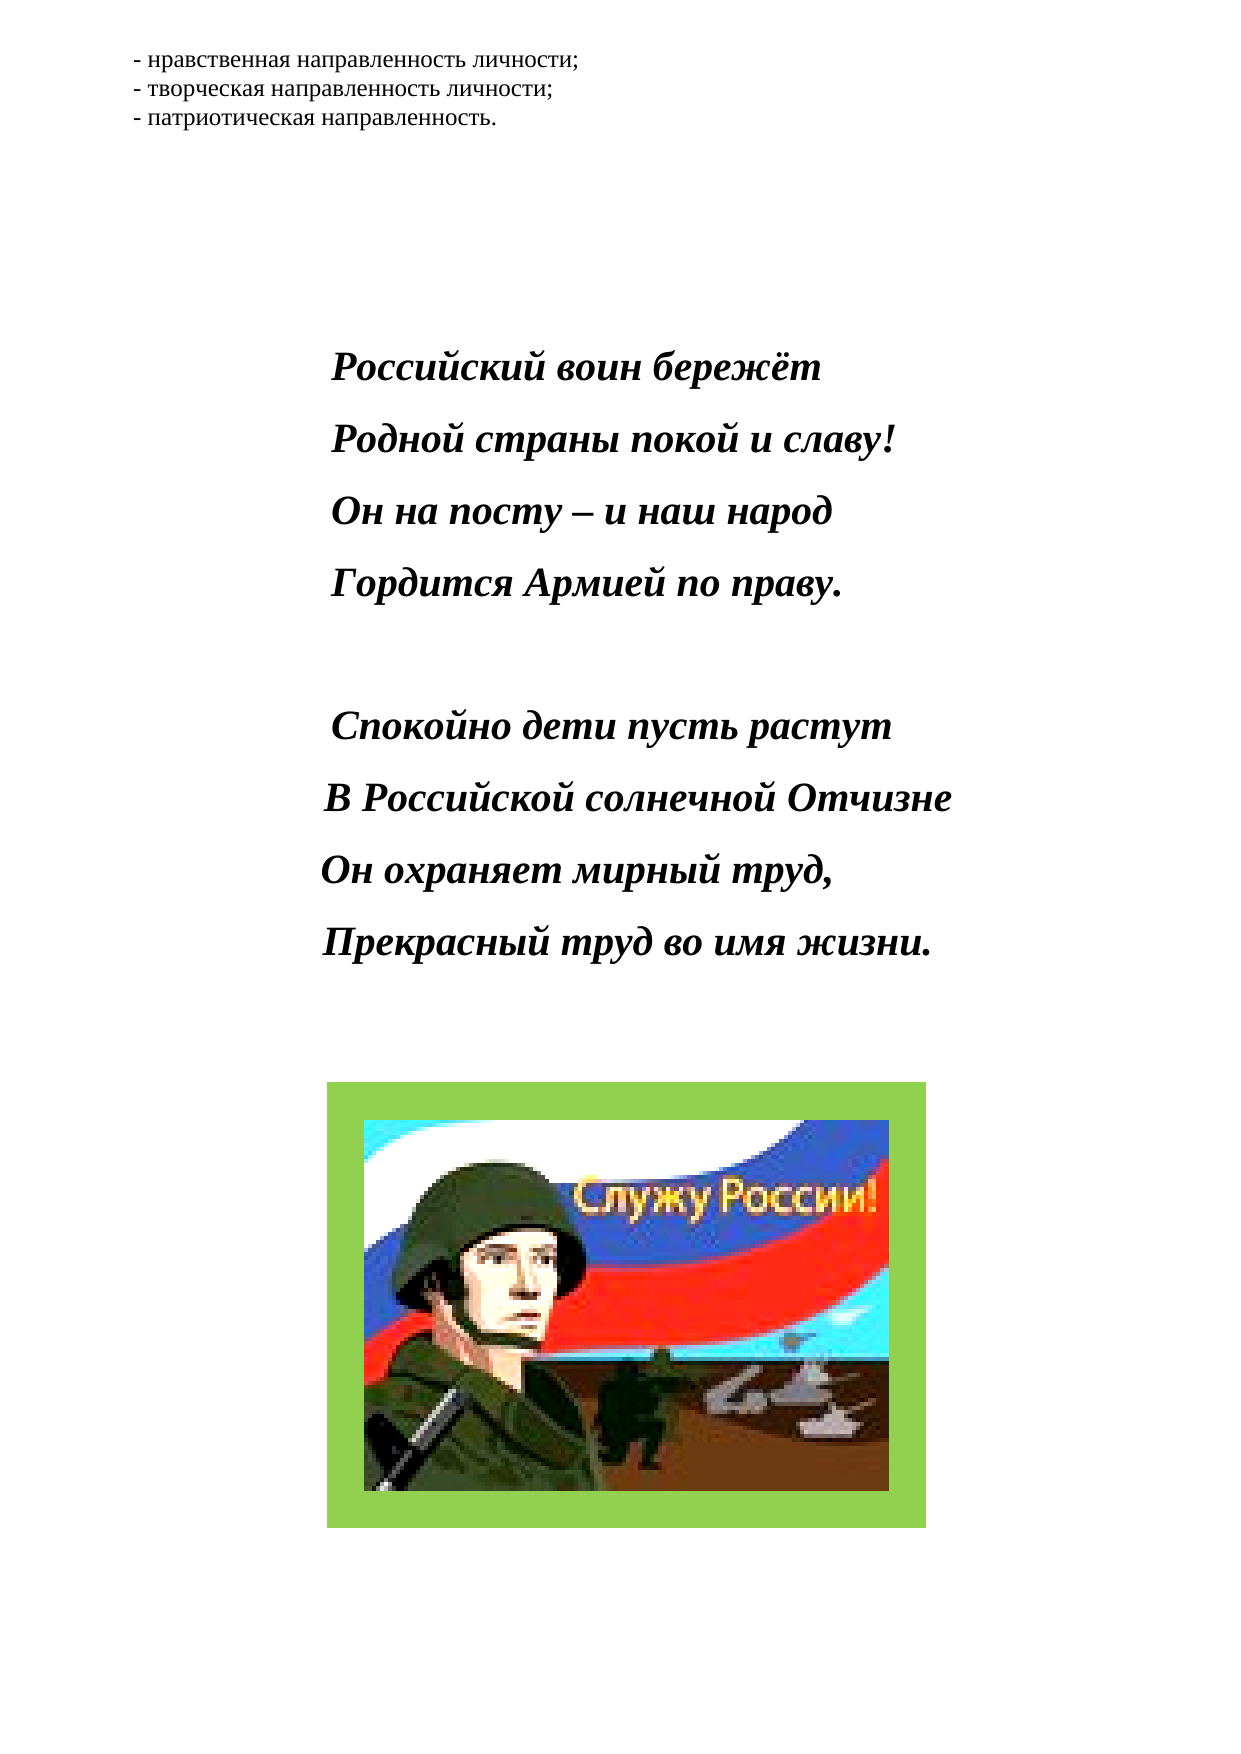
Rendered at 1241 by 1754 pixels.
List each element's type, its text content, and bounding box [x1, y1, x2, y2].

text Спокойно дети пусть растут [133, 701, 1122, 749]
text Он на посту – и наш народ [133, 485, 1122, 533]
text - патриотическая направленность. [133, 102, 1122, 131]
text Гордится Армией по праву. [133, 557, 1122, 605]
text Прекрасный труд во имя жизни. [133, 916, 1122, 964]
text - творческая направленность личности; [133, 73, 1122, 102]
text Он охраняет мирный труд, [133, 844, 1122, 892]
text Российский воин бережёт [133, 341, 1122, 389]
text - нравственная направленность личности; [133, 44, 1122, 73]
text Родной страны покой и славу! [133, 413, 1122, 461]
text В Российской солнечной Отчизне [133, 773, 1122, 821]
